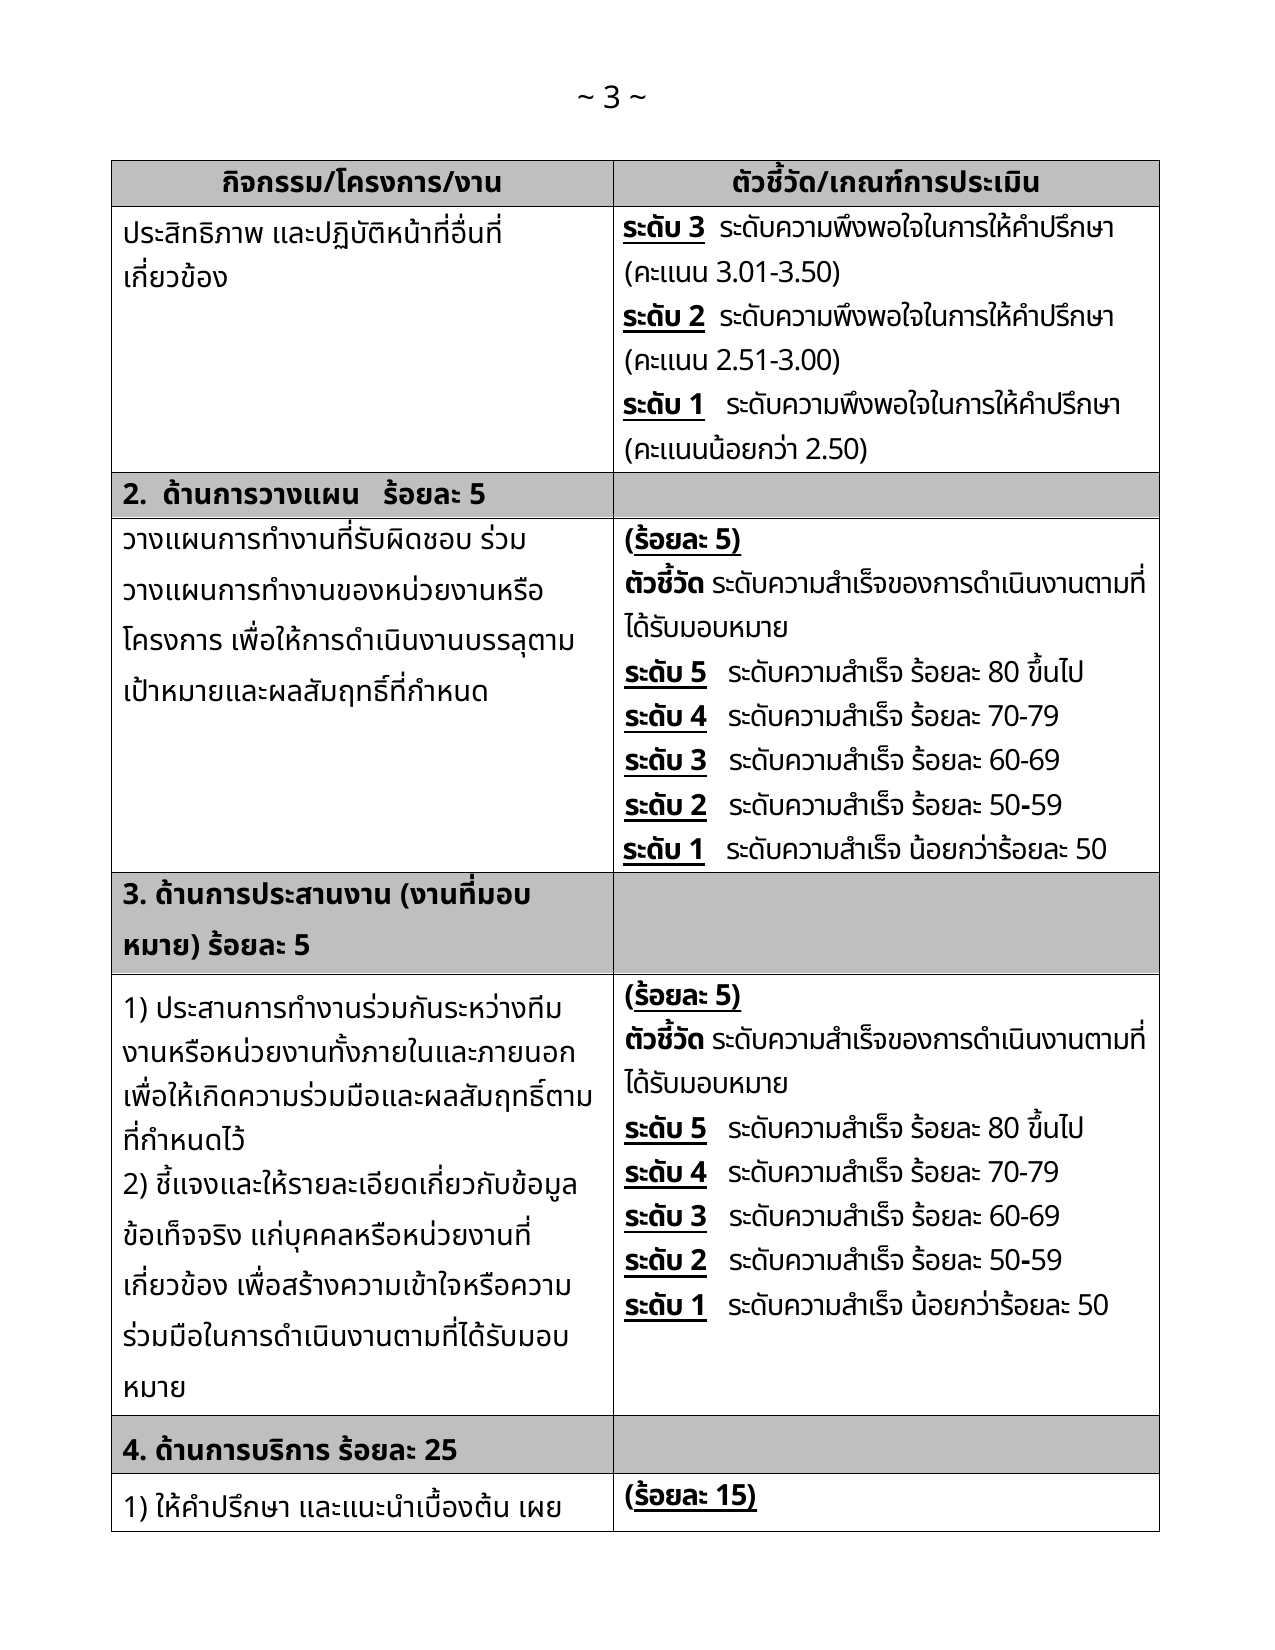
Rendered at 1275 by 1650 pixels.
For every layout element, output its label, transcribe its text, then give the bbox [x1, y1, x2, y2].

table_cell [112, 207, 613, 472]
table_cell วางแผนการทำงานที่รับผิดชอบ ร่วมวางแผนการทำงานของหน่วยงานหรือโครงการ เพื่อให้การดำเนินงานบรรลุตามเป้าหมายและผลสัมฤทธิ์ที่กำหนด [112, 519, 613, 872]
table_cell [614, 207, 1159, 472]
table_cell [614, 1474, 1159, 1531]
table_header ตัวชี้วัด/เกณฑ์การประเมิน [614, 161, 1159, 206]
table_cell 2. ด้านการวางแผน ร้อยละ 5 [112, 473, 613, 517]
table_header กิจกรรม/โครงการ/งาน [112, 161, 613, 206]
table_cell [614, 473, 1159, 517]
table_cell (ร้อยละ 5) ตัวชี้วัด ระดับความสำเร็จของการดำเนินงานตามที่ได้รับมอบหมาย ระดับ 5 ระดับความสำเร็จ ร้อยละ 80 ขึ้นไป ระดับ 4 ระดับความสำเร็จ ร้อยละ 70-79 ระดับ 3 ระดับความสำเร็จ ร้อยละ 60-69 ระดับ 2 ระดับความสำเร็จ ร้อยละ 50-59 ระดับ 1 ระดับความสำเร็จ น้อยกว่าร้อยละ 50 [614, 519, 1159, 872]
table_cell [112, 1474, 613, 1531]
table_cell 4. ด้านการบริการ ร้อยละ 25 [112, 1416, 613, 1473]
table_cell 1) ประสานการทำงานร่วมกันระหว่างทีมงานหรือหน่วยงานทั้งภายในและภายนอกเพื่อให้เกิดความร่วมมือและผลสัมฤทธิ์ตามที่กำหนดไว้ 2) ชี้แจงและให้รายละเอียดเกี่ยวกับข้อมูล ข้อเท็จจริง แก่บุคคลหรือหน่วยงานที่เกี่ยวข้อง เพื่อสร้างความเข้าใจหรือความร่วมมือในการดำเนินงานตามที่ได้รับมอบหมาย [112, 975, 613, 1415]
table_cell (ร้อยละ 5) ตัวชี้วัด ระดับความสำเร็จของการดำเนินงานตามที่ได้รับมอบหมาย ระดับ 5 ระดับความสำเร็จ ร้อยละ 80 ขึ้นไป ระดับ 4 ระดับความสำเร็จ ร้อยละ 70-79 ระดับ 3 ระดับความสำเร็จ ร้อยละ 60-69 ระดับ 2 ระดับความสำเร็จ ร้อยละ 50-59 ระดับ 1 ระดับความสำเร็จ น้อยกว่าร้อยละ 50 [614, 975, 1159, 1415]
table_cell [614, 873, 1159, 973]
table_cell [614, 1416, 1159, 1473]
table_cell 3. ด้านการประสานงาน (งานที่มอบหมาย) ร้อยละ 5 [112, 873, 613, 973]
